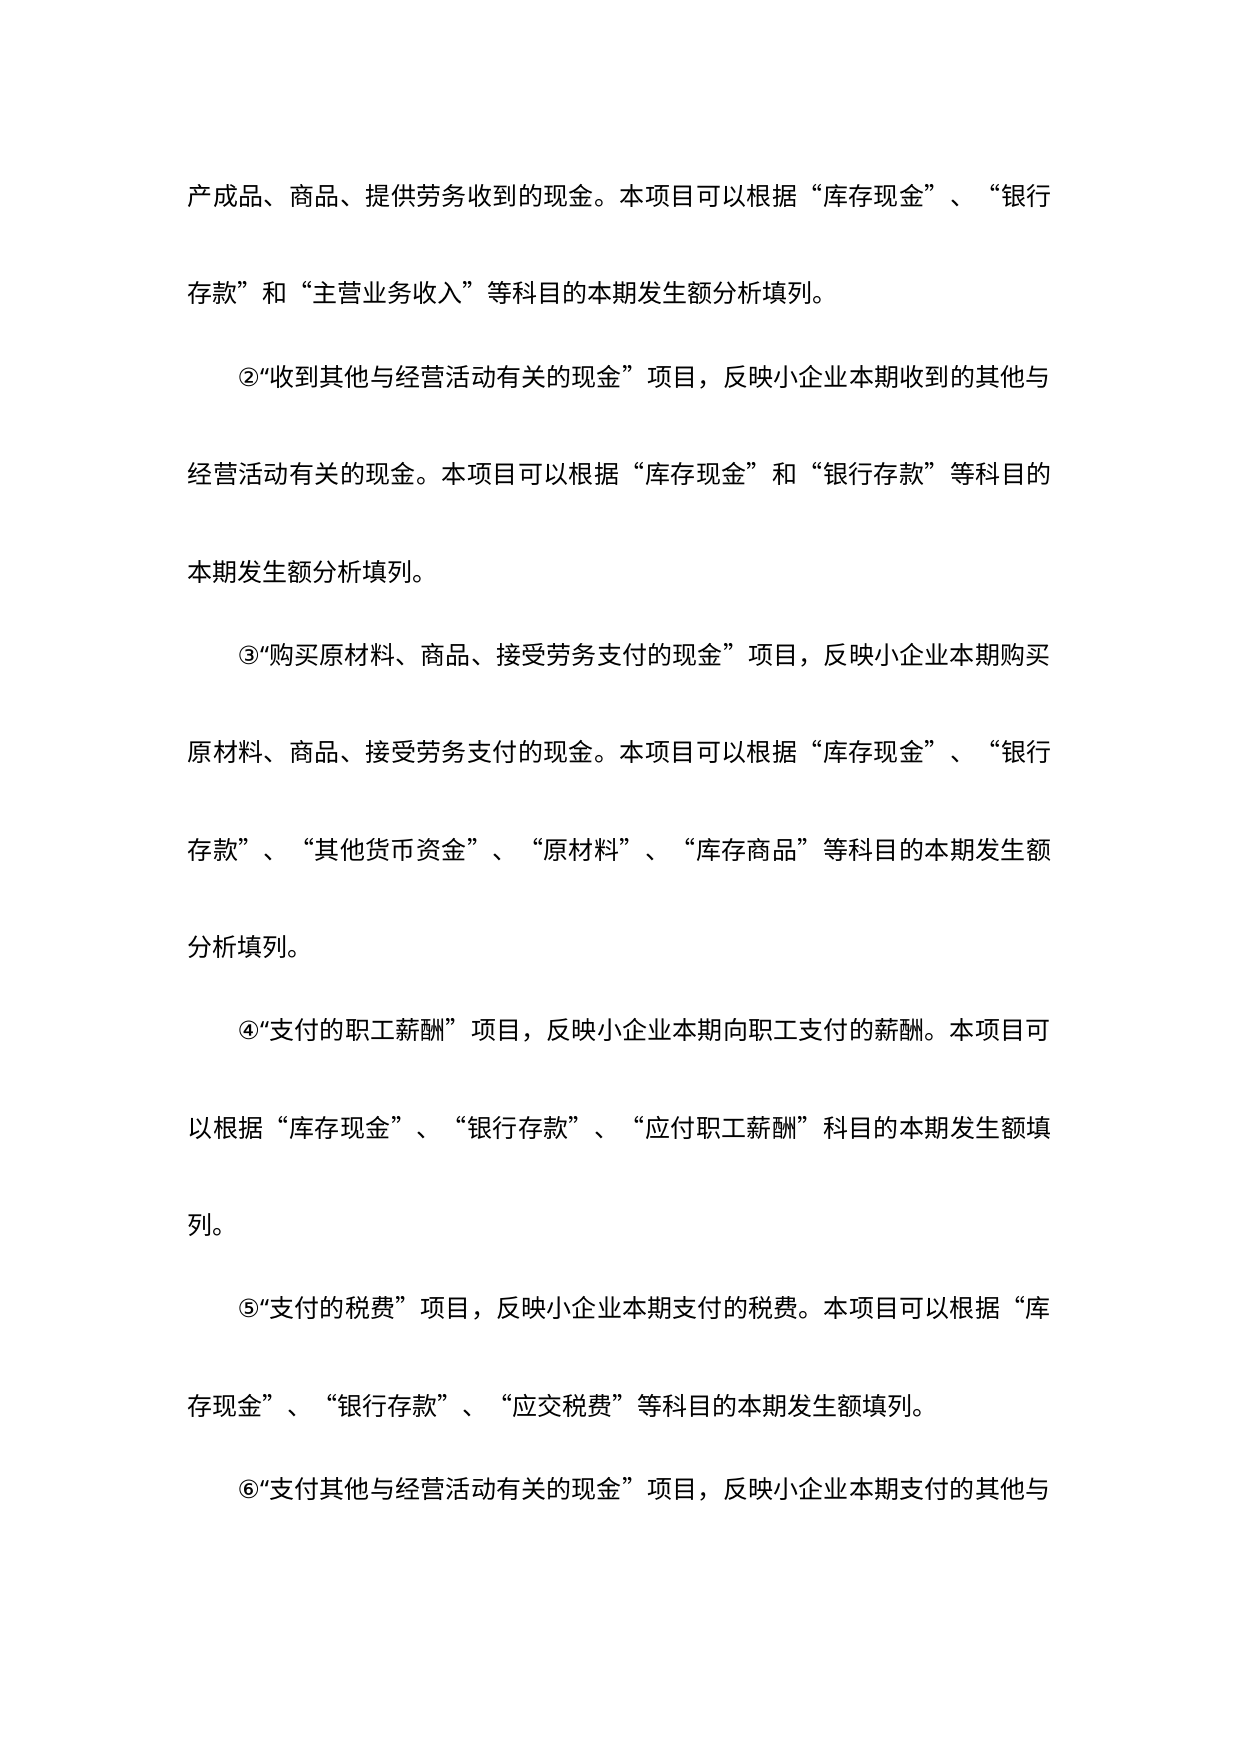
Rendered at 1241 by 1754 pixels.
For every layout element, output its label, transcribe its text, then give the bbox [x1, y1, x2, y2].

text ⑤“支付的税费”项目，反映小企业本期支付的税费。本项目可以根据“库存现金”、“银行存款”、“应交税费”等科目的本期发生额填列。 [187, 1274, 1053, 1437]
text ③“购买原材料、商品、接受劳务支付的现金”项目，反映小企业本期购买原材料、商品、接受劳务支付的现金。本项目可以根据“库存现金”、“银行存款”、“其他货币资金”、“原材料”、“库存商品”等科目的本期发生额分析填列。 [187, 621, 1053, 978]
text ②“收到其他与经营活动有关的现金”项目，反映小企业本期收到的其他与经营活动有关的现金。本项目可以根据“库存现金”和“银行存款”等科目的本期发生额分析填列。 [187, 343, 1053, 603]
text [187, 1455, 1053, 1520]
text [187, 162, 1053, 324]
text ④“支付的职工薪酬”项目，反映小企业本期向职工支付的薪酬。本项目可以根据“库存现金”、“银行存款”、“应付职工薪酬”科目的本期发生额填列。 [187, 996, 1053, 1256]
